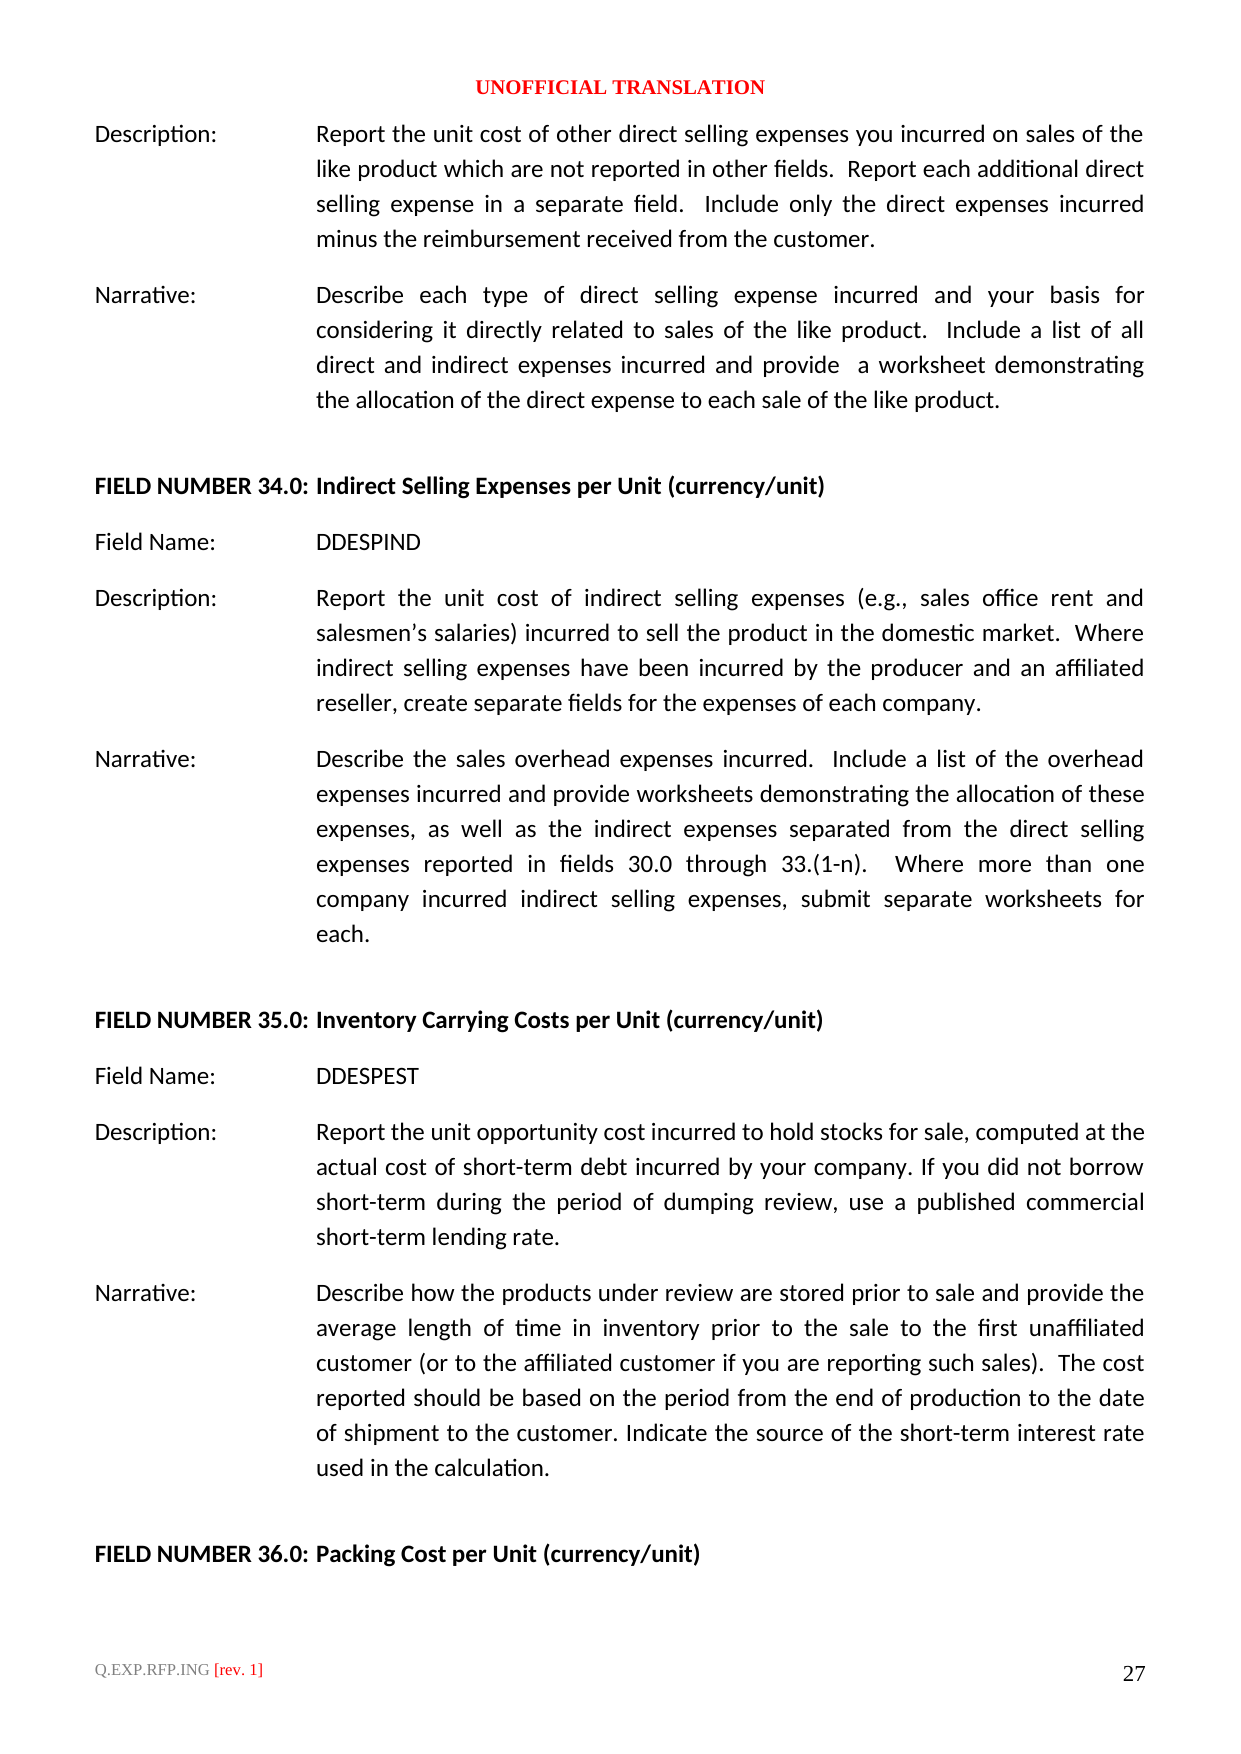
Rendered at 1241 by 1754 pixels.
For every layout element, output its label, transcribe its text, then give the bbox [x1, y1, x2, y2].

text Narrative: Describe the sales overhead expenses incurred. Include a list of the overhead expenses incurred and provide worksheets demonstrating the allocation of these expenses, as well as the indirect expenses separated from the direct selling expenses reported in fields 30.0 through 33.(1-n). Where more than one company incurred indirect selling expenses, submit separate worksheets for each. [94, 743, 1146, 948]
text Description: Report the unit cost of indirect selling expenses (e.g., sales office rent and salesmen’s salaries) incurred to sell the product in the domestic market. Where indirect selling expenses have been incurred by the producer and an affiliated reseller, create separate fields for the expenses of each company. [94, 582, 1146, 717]
text Description: Report the unit cost of other direct selling expenses you incurred on sales of the like product which are not reported in other fields. Report each additional direct selling expense in a separate field. Include only the direct expenses incurred minus the reimbursement received from the customer. [94, 118, 1146, 254]
text FIELD NUMBER 36.0: Packing Cost per Unit (currency/unit) [94, 1538, 1146, 1568]
text Field Name: DDESPEST [94, 1060, 1146, 1091]
text Field Name: DDESPIND [94, 526, 1146, 557]
text FIELD NUMBER 35.0: Inventory Carrying Costs per Unit (currency/unit) [94, 1004, 1146, 1035]
text Description: Report the unit opportunity cost incurred to hold stocks for sale, computed at the actual cost of short-term debt incurred by your company. If you did not borrow short-term during the period of dumping review, use a published commercial short-term lending rate. [94, 1116, 1146, 1251]
text FIELD NUMBER 34.0: Indirect Selling Expenses per Unit (currency/unit) [94, 470, 1146, 501]
text Narrative: Describe each type of direct selling expense incurred and your basis for considering it directly related to sales of the like product. Include a list of all direct and indirect expenses incurred and provide a worksheet demonstrating the allocation of the direct expense to each sale of the like product. [94, 279, 1146, 414]
text Narrative: Describe how the products under review are stored prior to sale and provide the average length of time in inventory prior to the sale to the first unaffiliated customer (or to the affiliated customer if you are reporting such sales). The cost reported should be based on the period from the end of production to the date of shipment to the customer. Indicate the source of the short-term interest rate used in the calculation. [94, 1277, 1146, 1482]
